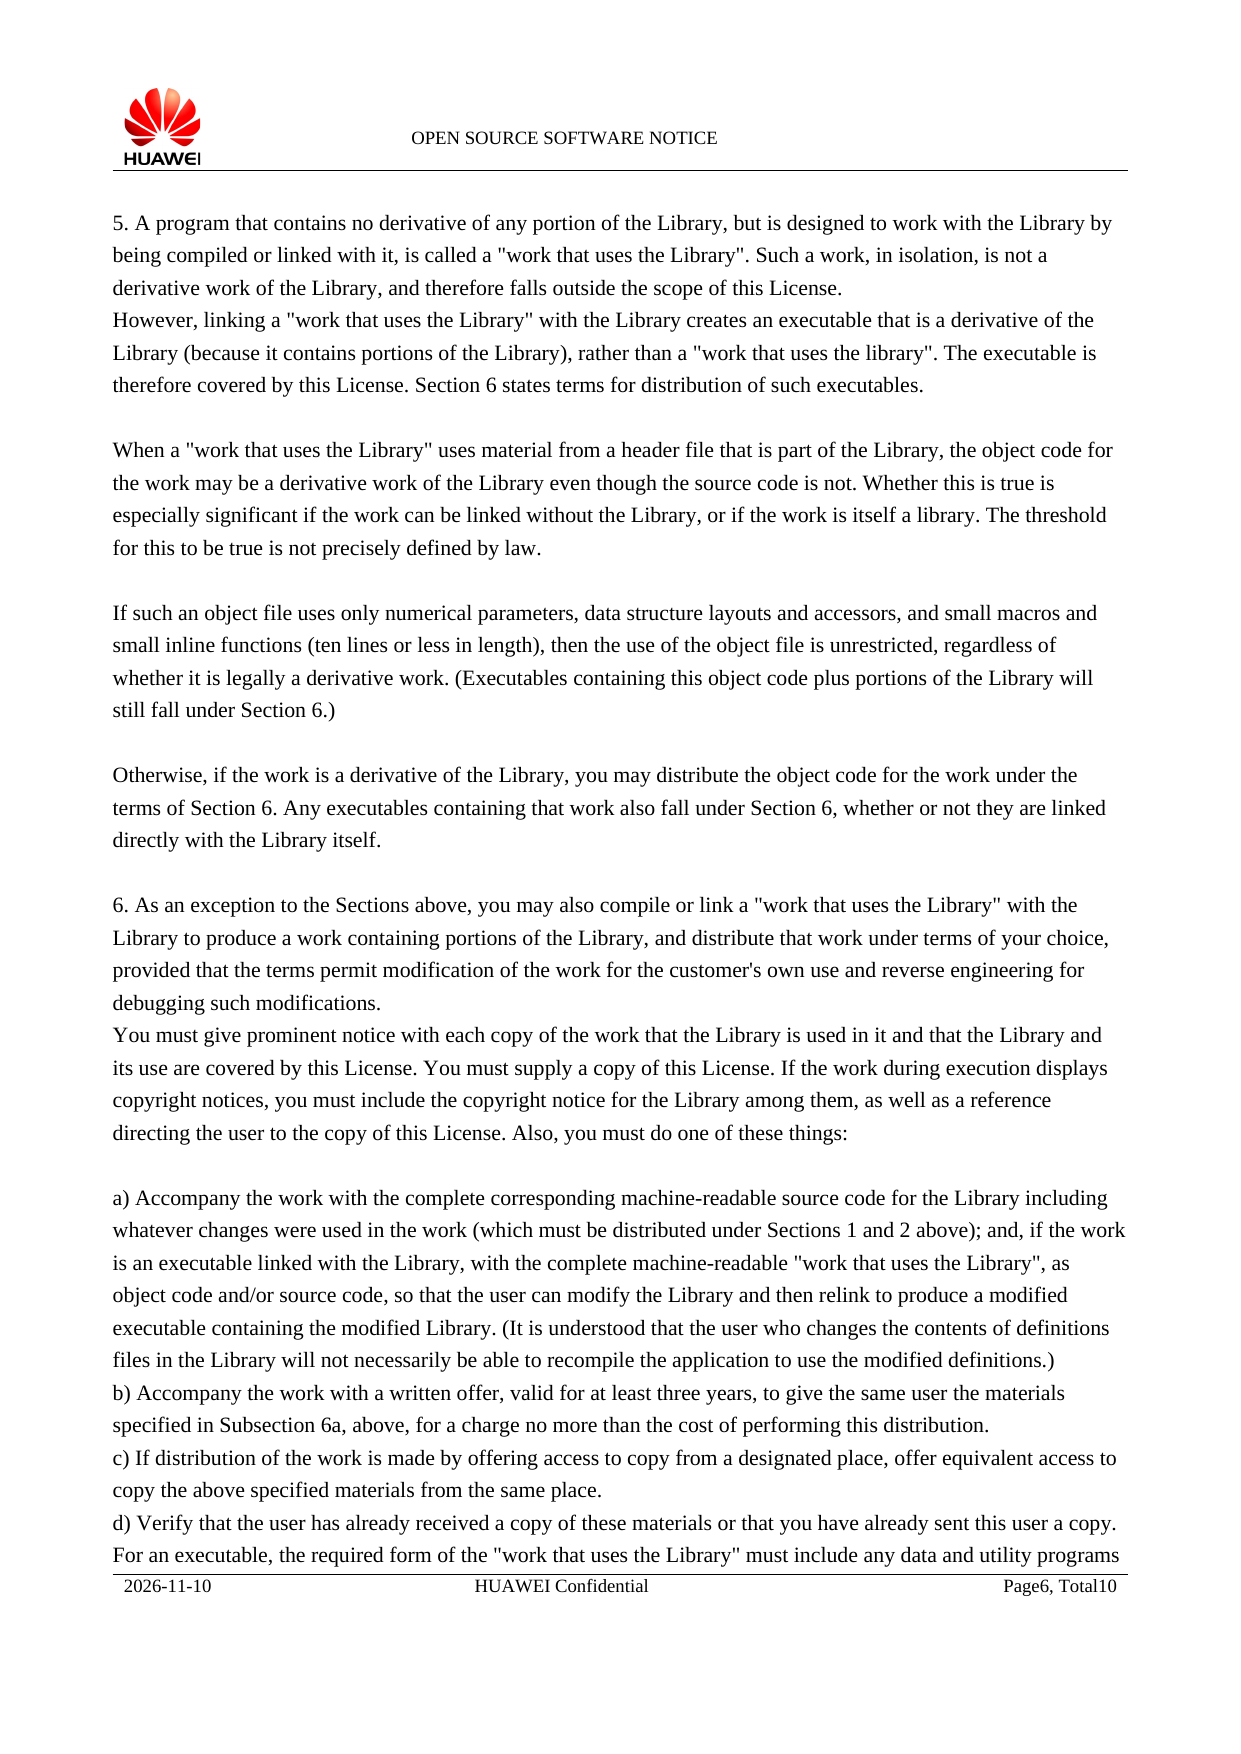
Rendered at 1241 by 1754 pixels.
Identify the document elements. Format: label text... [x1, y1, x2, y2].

text d) Verify that the user has already received a copy of these materials or that you have already sent this user a copy. [112, 1506, 1128, 1539]
text You must give prominent notice with each copy of the work that the Library is used in it and that the Library and its use are covered by this License. You must supply a copy of this License. If the work during execution displays copyright notices, you must include the copyright notice for the Library among them, as well as a reference directing the user to the copy of this License. Also, you must do one of these things: [112, 1019, 1128, 1149]
text Otherwise, if the work is a derivative of the Library, you may distribute the object code for the work under the terms of Section 6. Any executables containing that work also fall under Section 6, whether or not they are linked directly with the Library itself. [112, 759, 1128, 856]
text c) If distribution of the work is made by offering access to copy from a designated place, offer equivalent access to copy the above specified materials from the same place. [112, 1441, 1128, 1506]
text a) Accompany the work with the complete corresponding machine-readable source code for the Library including whatever changes were used in the work (which must be distributed under Sections 1 and 2 above); and, if the work is an executable linked with the Library, with the complete machine-readable "work that uses the Library", as object code and/or source code, so that the user can modify the Library and then relink to produce a modified executable containing the modified Library. (It is understood that the user who changes the contents of definitions files in the Library will not necessarily be able to recompile the application to use the modified definitions.) [112, 1181, 1128, 1376]
text 5. A program that contains no derivative of any portion of the Library, but is designed to work with the Library by being compiled or linked with it, is called a "work that uses the Library". Such a work, in isolation, is not a derivative work of the Library, and therefore falls outside the scope of this License. [112, 206, 1128, 304]
text If such an object file uses only numerical parameters, data structure layouts and accessors, and small macros and small inline functions (ten lines or less in length), then the use of the object file is unrestricted, regardless of whether it is legally a derivative work. (Executables containing this object code plus portions of the Library will still fall under Section 6.) [112, 596, 1128, 726]
text b) Accompany the work with a written offer, valid for at least three years, to give the same user the materials specified in Subsection 6a, above, for a charge no more than the cost of performing this distribution. [112, 1376, 1128, 1441]
text 6. As an exception to the Sections above, you may also compile or link a "work that uses the Library" with the Library to produce a work containing portions of the Library, and distribute that work under terms of your choice, provided that the terms permit modification of the work for the customer's own use and reverse engineering for debugging such modifications. [112, 889, 1128, 1019]
picture [124, 88, 201, 165]
text When a "work that uses the Library" uses material from a header file that is part of the Library, the object code for the work may be a derivative work of the Library even though the source code is not. Whether this is true is especially significant if the work can be linked without the Library, or if the work is itself a library. The threshold for this to be true is not precisely defined by law. [112, 434, 1128, 564]
text However, linking a "work that uses the Library" with the Library creates an executable that is a derivative of the Library (because it contains portions of the Library), rather than a "work that uses the library". The executable is therefore covered by this License. Section 6 states terms for distribution of such executables. [112, 304, 1128, 401]
